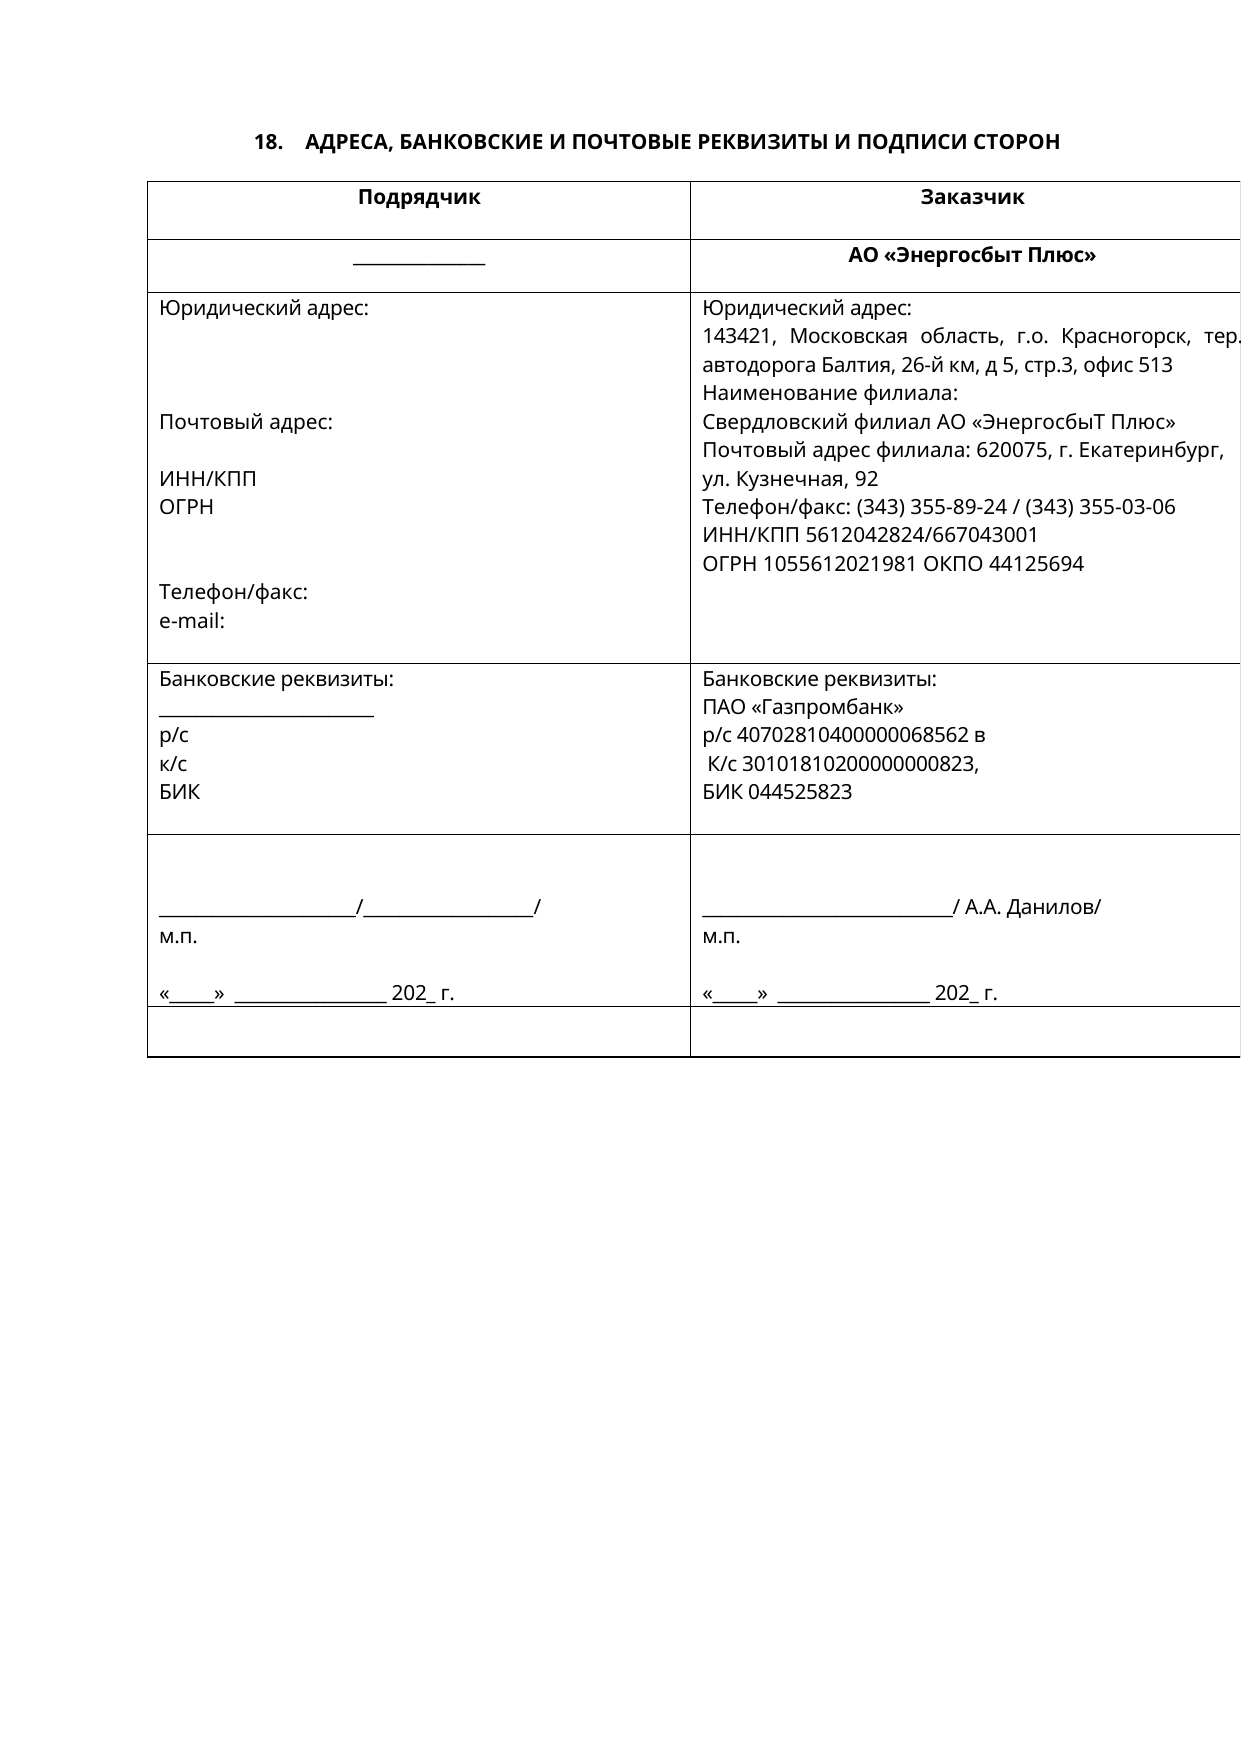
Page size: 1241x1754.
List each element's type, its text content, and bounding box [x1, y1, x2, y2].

subtitle АДРЕСА, БАНКОВСКИЕ И ПОЧТОВЫЕ РЕКВИЗИТЫ И ПОДПИСИ СТОРОН [148, 127, 1167, 156]
table_cell Банковские реквизиты: ________________________ р/с к/с БИК [148, 664, 690, 834]
table_cell ______________________/___________________/ м.п. «_____» _________________ 202_ г. [148, 835, 690, 1006]
table_cell ________________ [148, 240, 690, 292]
table_cell АО «Энергосбыт Плюс» [691, 240, 1240, 292]
table_header Заказчик [691, 182, 1240, 239]
table_cell Юридический адрес: Почтовый адрес: ИНН/КПП ОГРН Телефон/факс: e-mail: [148, 293, 690, 663]
table_cell Банковские реквизиты: ПАО «Газпромбанк» р/с 40702810400000068562 в К/с 30101810200000000823, БИК 044525823 [691, 664, 1240, 834]
table_cell Юридический адрес: 143421, Московская область, г.о. Красногорск, тер. автодорога Балтия, 26-й км, д 5, стр.3, офис 513 Наименование филиала: Свердловский филиал АО «ЭнергосбыТ Плюс» Почтовый адрес филиала: 620075, г. Екатеринбург, ул. Кузнечная, 92 Телефон/факс: (343) 355-89-24 / (343) 355-03-06 ИНН/КПП 5612042824/667043001 ОГРН 1055612021981 ОКПО 44125694 [691, 293, 1240, 663]
table_cell [148, 1007, 690, 1056]
table_cell [691, 1007, 1240, 1056]
